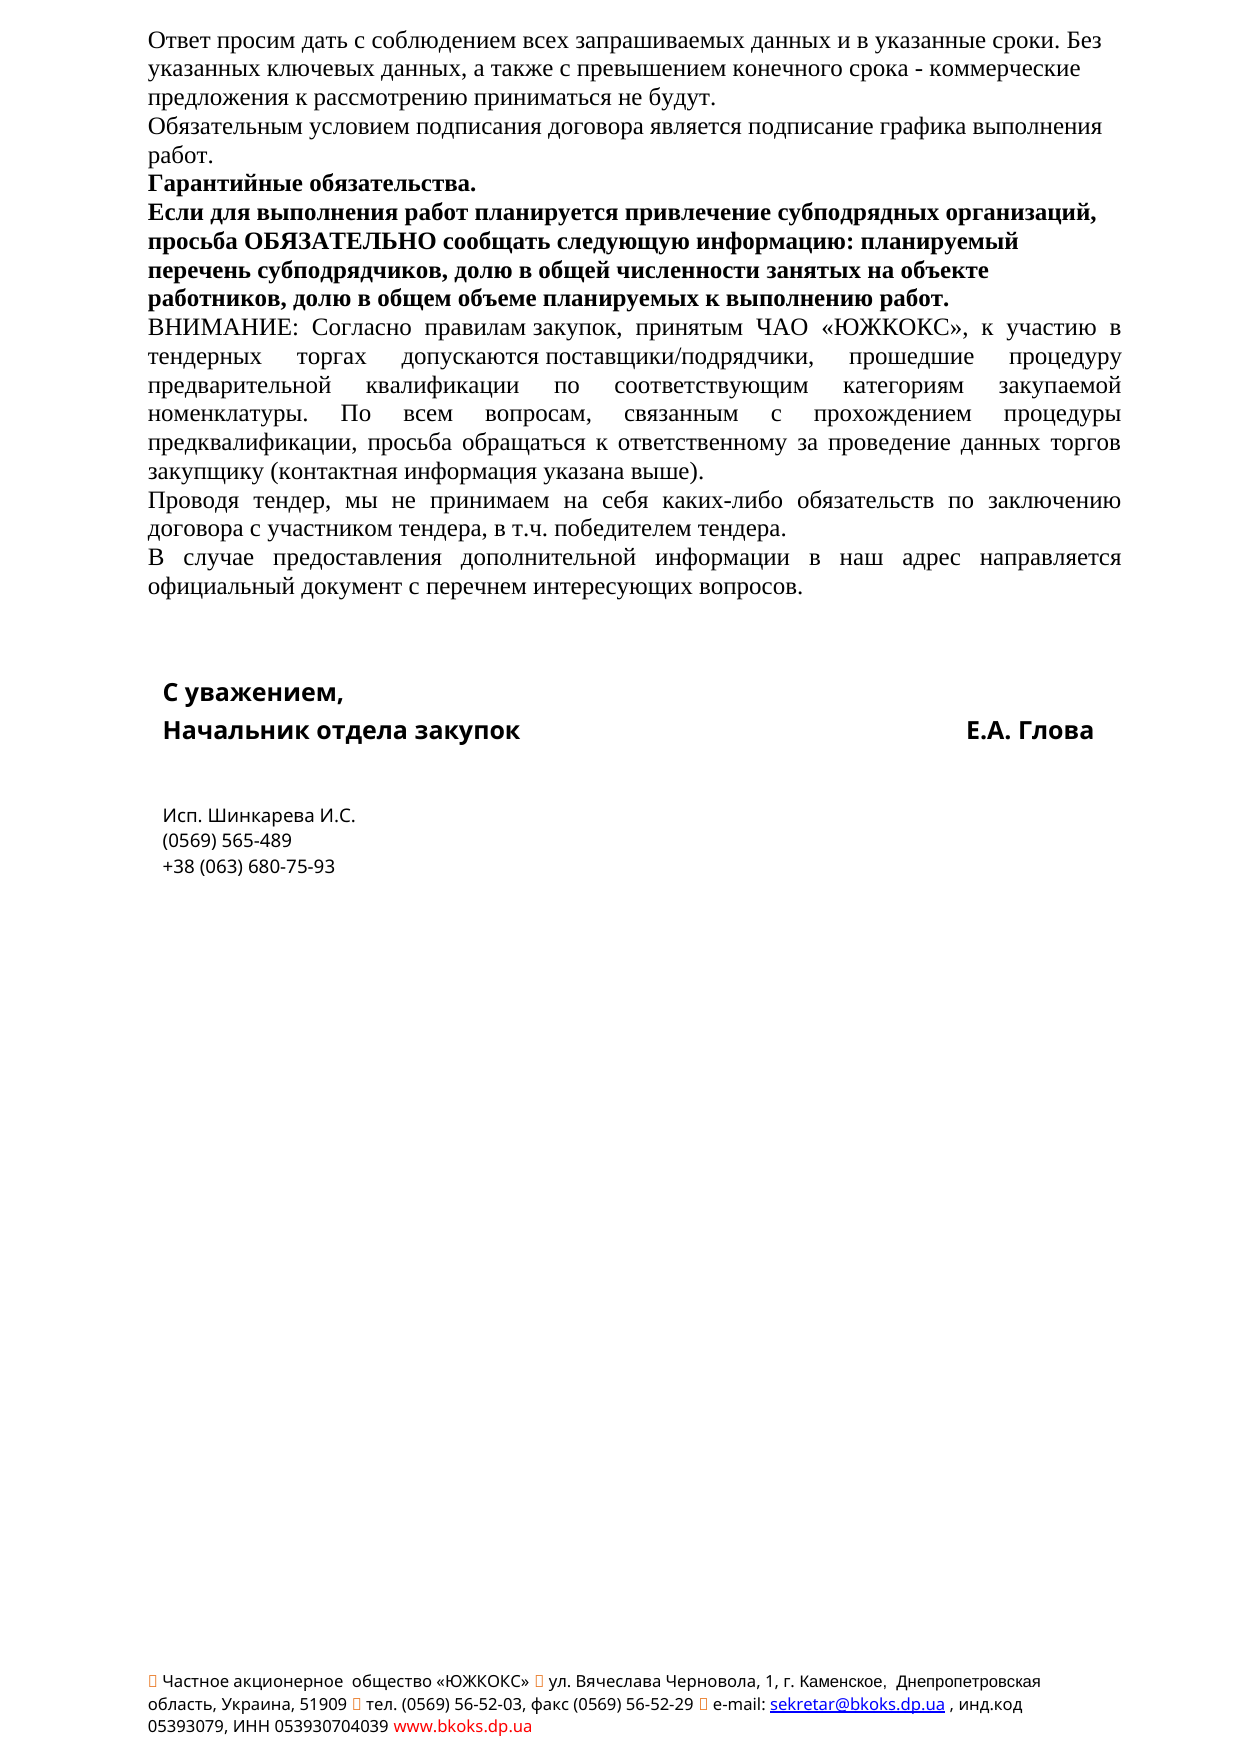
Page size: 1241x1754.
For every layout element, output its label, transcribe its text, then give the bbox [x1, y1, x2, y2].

text Гарантийные обязательства. [148, 168, 1122, 197]
text Проводя тендер, мы не принимаем на себя каких-либо обязательств по заключению договора с участником тендера, в т.ч. победителем тендера. [148, 485, 1122, 542]
text (0569) 565-489 [162, 828, 1122, 853]
text Ответ просим дать с соблюдением всех запрашиваемых данных и в указанные сроки. Без указанных ключевых данных, а также с превышением конечного срока - коммерческие предложения к рассмотрению приниматься не будут. [148, 25, 1122, 111]
text В случае предоставления дополнительной информации в наш адрес направляется официальный документ с перечнем интересующих вопросов. [148, 542, 1122, 600]
text Обязательным условием подписания договора является подписание графика выполнения работ. [148, 111, 1122, 168]
text +38 (063) 680-75-93 [162, 853, 1122, 879]
text ВНИМАНИЕ: Согласно правилам закупок, принятым ЧАО «ЮЖКОКС», к участию в тендерных торгах допускаются поставщики/подрядчики, прошедшие процедуру предварительной квалификации по соответствующим категориям закупаемой номенклатуры. По всем вопросам, связанным с прохождением процедуры предквалификации, просьба обращаться к ответственному за проведение данных торгов закупщику (контактная информация указана выше). [148, 312, 1122, 485]
text С уважением, [162, 675, 1122, 709]
text Начальник отдела закупок Е.А. Глова [162, 713, 1122, 747]
text Исп. Шинкарева И.С. [162, 802, 1122, 828]
text Если для выполнения работ планируется привлечение субподрядных организаций, просьба ОБЯЗАТЕЛЬНО сообщать следующую информацию: планируемый перечень субподрядчиков, долю в общей численности занятых на объекте работников, долю в общем объеме планируемых к выполнению работ. [148, 197, 1122, 312]
